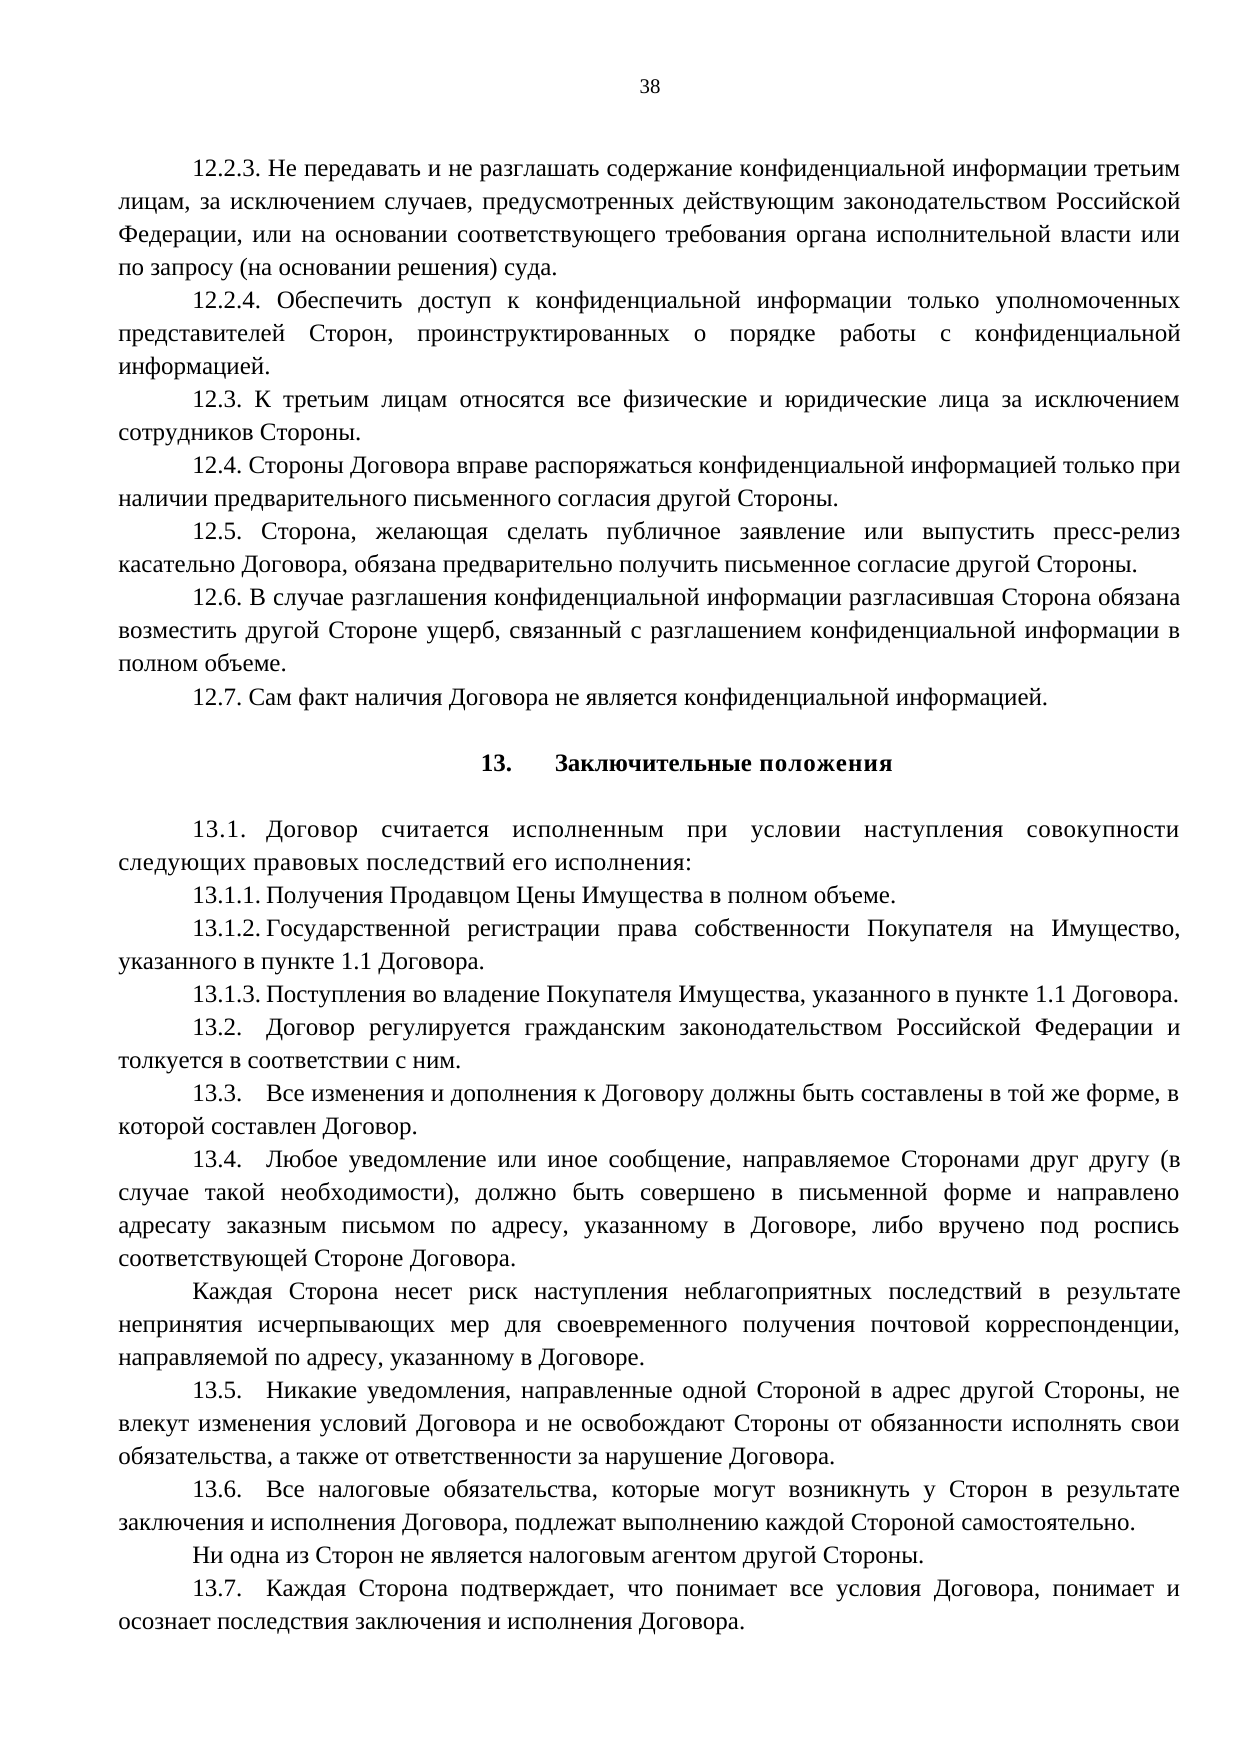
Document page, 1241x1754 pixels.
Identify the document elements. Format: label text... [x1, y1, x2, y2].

list Договор считается исполненным при условии наступления совокупности следующих правовых последствий его исполнения: [118, 814, 1181, 875]
list Заключительные положения [118, 748, 1181, 776]
list Каждая Сторона подтверждает, что понимает все условия Договора, понимает и осознает последствия заключения и исполнения Договора. [118, 1573, 1181, 1635]
list Любое уведомление или иное сообщение, направляемое Сторонами друг другу (в случае такой необходимости), должно быть совершено в письменной форме и направлено адресату заказным письмом по адресу, указанному в Договоре, либо вручено под роспись соответствующей Стороне Договора. [118, 1144, 1181, 1272]
list Получения Продавцом Цены Имущества в полном объеме. [118, 880, 1181, 908]
text 12.6. В случае разглашения конфиденциальной информации разгласившая Сторона обязана возместить другой Стороне ущерб, связанный с разглашением конфиденциальной информации в полном объеме. [118, 582, 1181, 677]
text 12.5. Сторона, желающая сделать публичное заявление или выпустить пресс-релиз касательно Договора, обязана предварительно получить письменное согласие другой Стороны. [118, 516, 1181, 578]
text Ни одна из Сторон не является налоговым агентом другой Стороны. [118, 1540, 1181, 1569]
text 12.2.4. Обеспечить доступ к конфиденциальной информации только уполномоченных представителей Сторон, проинструктированных о порядке работы с конфиденциальной информацией. [118, 285, 1181, 380]
text 12.2.3. Не передавать и не разглашать содержание конфиденциальной информации третьим лицам, за исключением случаев, предусмотренных действующим законодательством Российской Федерации, или на основании соответствующего требования органа исполнительной власти или по запросу (на основании решения) суда. [118, 153, 1181, 281]
text 12.7. Сам факт наличия Договора не является конфиденциальной информацией. [118, 682, 1181, 710]
list Договор регулируется гражданским законодательством Российской Федерации и толкуется в соответствии с ним. [118, 1012, 1181, 1073]
list Государственной регистрации права собственности Покупателя на Имущество, указанного в пункте 1.1 Договора. [118, 913, 1181, 974]
text 12.4. Стороны Договора вправе распоряжаться конфиденциальной информацией только при наличии предварительного письменного согласия другой Стороны. [118, 450, 1181, 512]
list Никакие уведомления, направленные одной Стороной в адрес другой Стороны, не влекут изменения условий Договора и не освобождают Стороны от обязанности исполнять свои обязательства, а также от ответственности за нарушение Договора. [118, 1375, 1181, 1470]
text 12.3. К третьим лицам относятся все физические и юридические лица за исключением сотрудников Стороны. [118, 384, 1181, 446]
list Поступления во владение Покупателя Имущества, указанного в пункте 1.1 Договора. [118, 979, 1181, 1007]
list Все налоговые обязательства, которые могут возникнуть у Сторон в результате заключения и исполнения Договора, подлежат выполнению каждой Стороной самостоятельно. [118, 1474, 1181, 1536]
text Каждая Сторона несет риск наступления неблагоприятных последствий в результате непринятия исчерпывающих мер для своевременного получения почтовой корреспонденции, направляемой по адресу, указанному в Договоре. [118, 1276, 1181, 1371]
list Все изменения и дополнения к Договору должны быть составлены в той же форме, в которой составлен Договор. [118, 1078, 1181, 1139]
